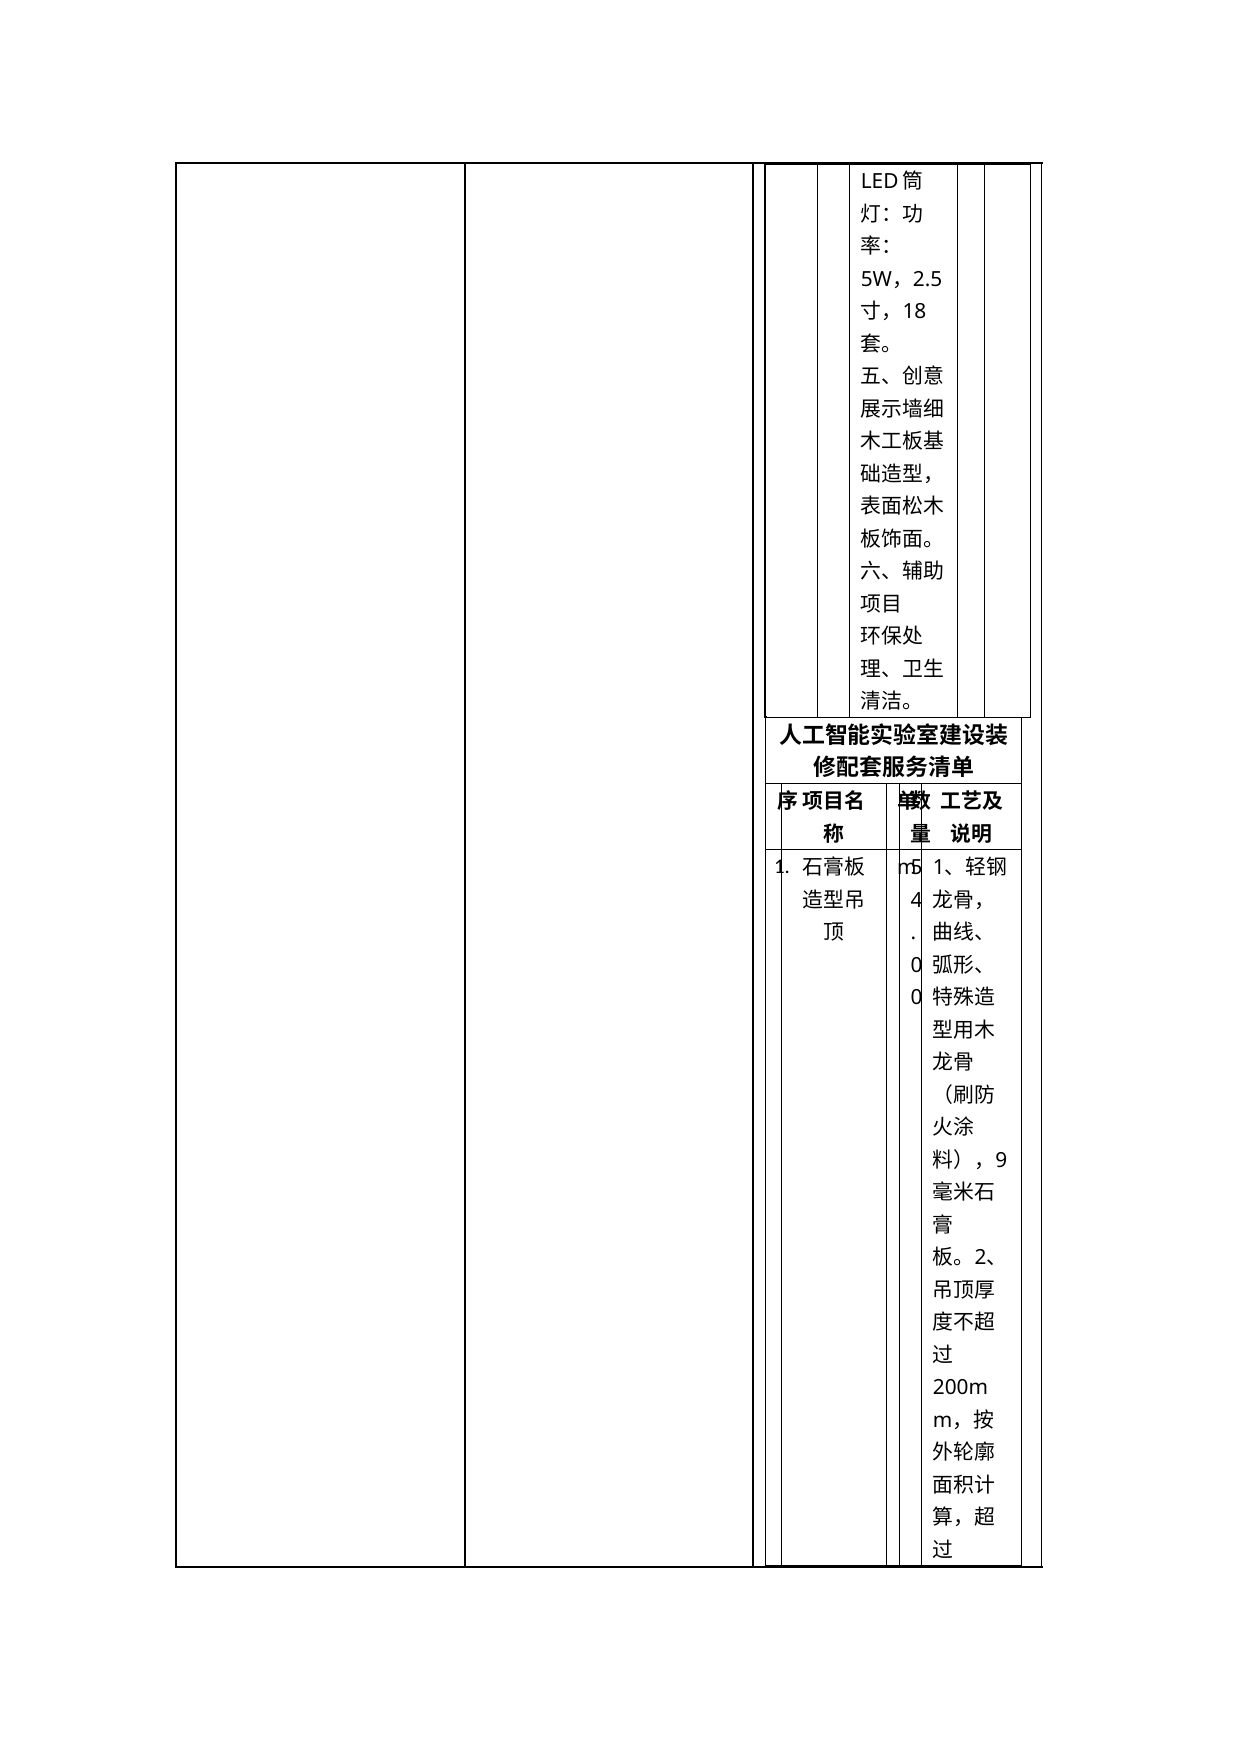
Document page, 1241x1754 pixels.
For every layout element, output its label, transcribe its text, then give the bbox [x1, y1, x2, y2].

table_cell [766, 718, 1021, 783]
table_cell [900, 802, 921, 849]
table_cell [887, 784, 899, 849]
table_cell [900, 784, 921, 794]
table_cell [466, 164, 752, 1566]
table_cell [850, 165, 957, 717]
table_cell [766, 165, 817, 717]
table_cell [985, 165, 1030, 717]
table_cell [782, 784, 886, 849]
table_cell [782, 850, 886, 1565]
table_cell [922, 850, 1021, 1565]
table_cell [766, 850, 781, 1565]
table_cell [887, 850, 899, 1565]
table_cell [958, 165, 984, 717]
table_cell [922, 784, 1021, 849]
table_cell [1022, 164, 1041, 1566]
table_cell [754, 164, 765, 1566]
table_cell 1 [177, 164, 464, 1566]
table_cell [818, 165, 849, 717]
table_cell [900, 864, 921, 1565]
table_cell [900, 850, 921, 868]
table_cell [766, 784, 781, 849]
